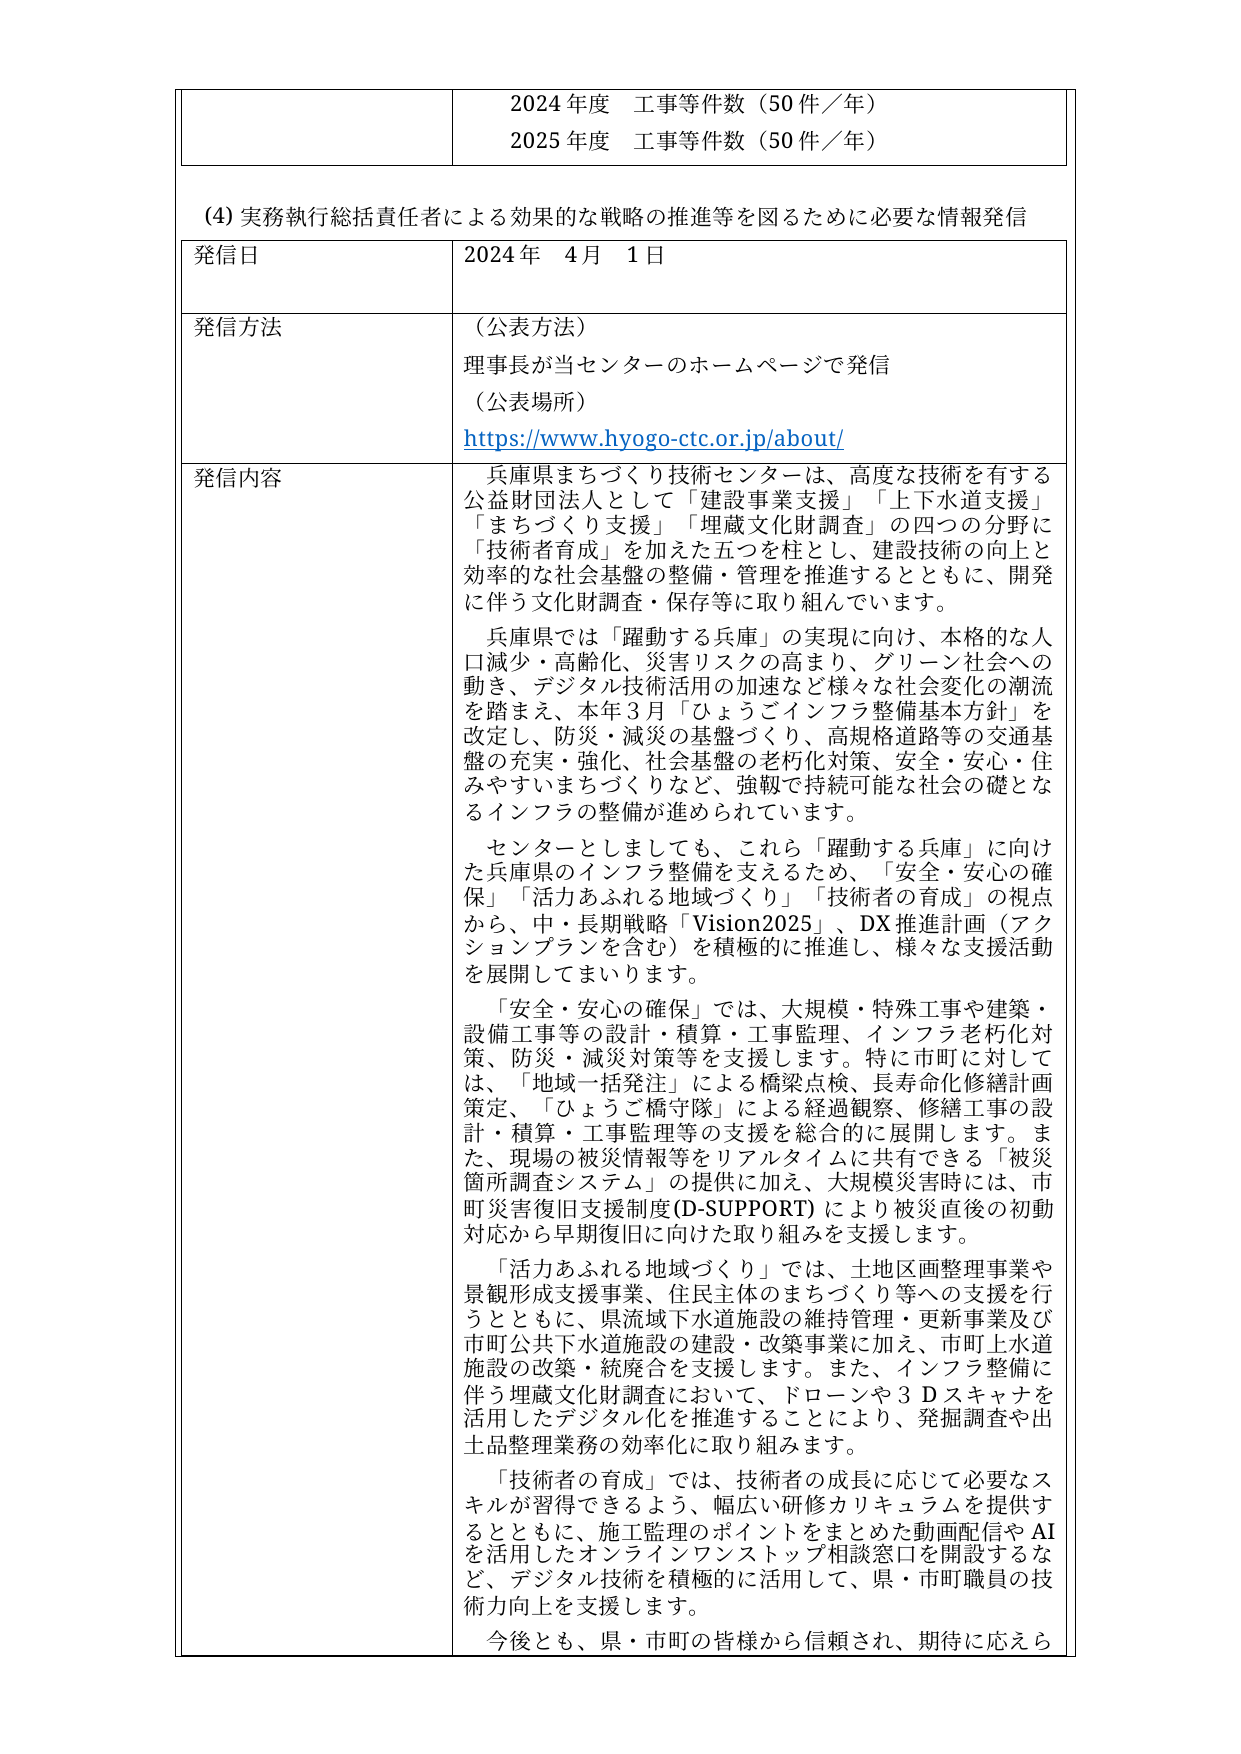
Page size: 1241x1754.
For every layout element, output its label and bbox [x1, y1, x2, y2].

table_cell [176, 90, 1075, 1656]
